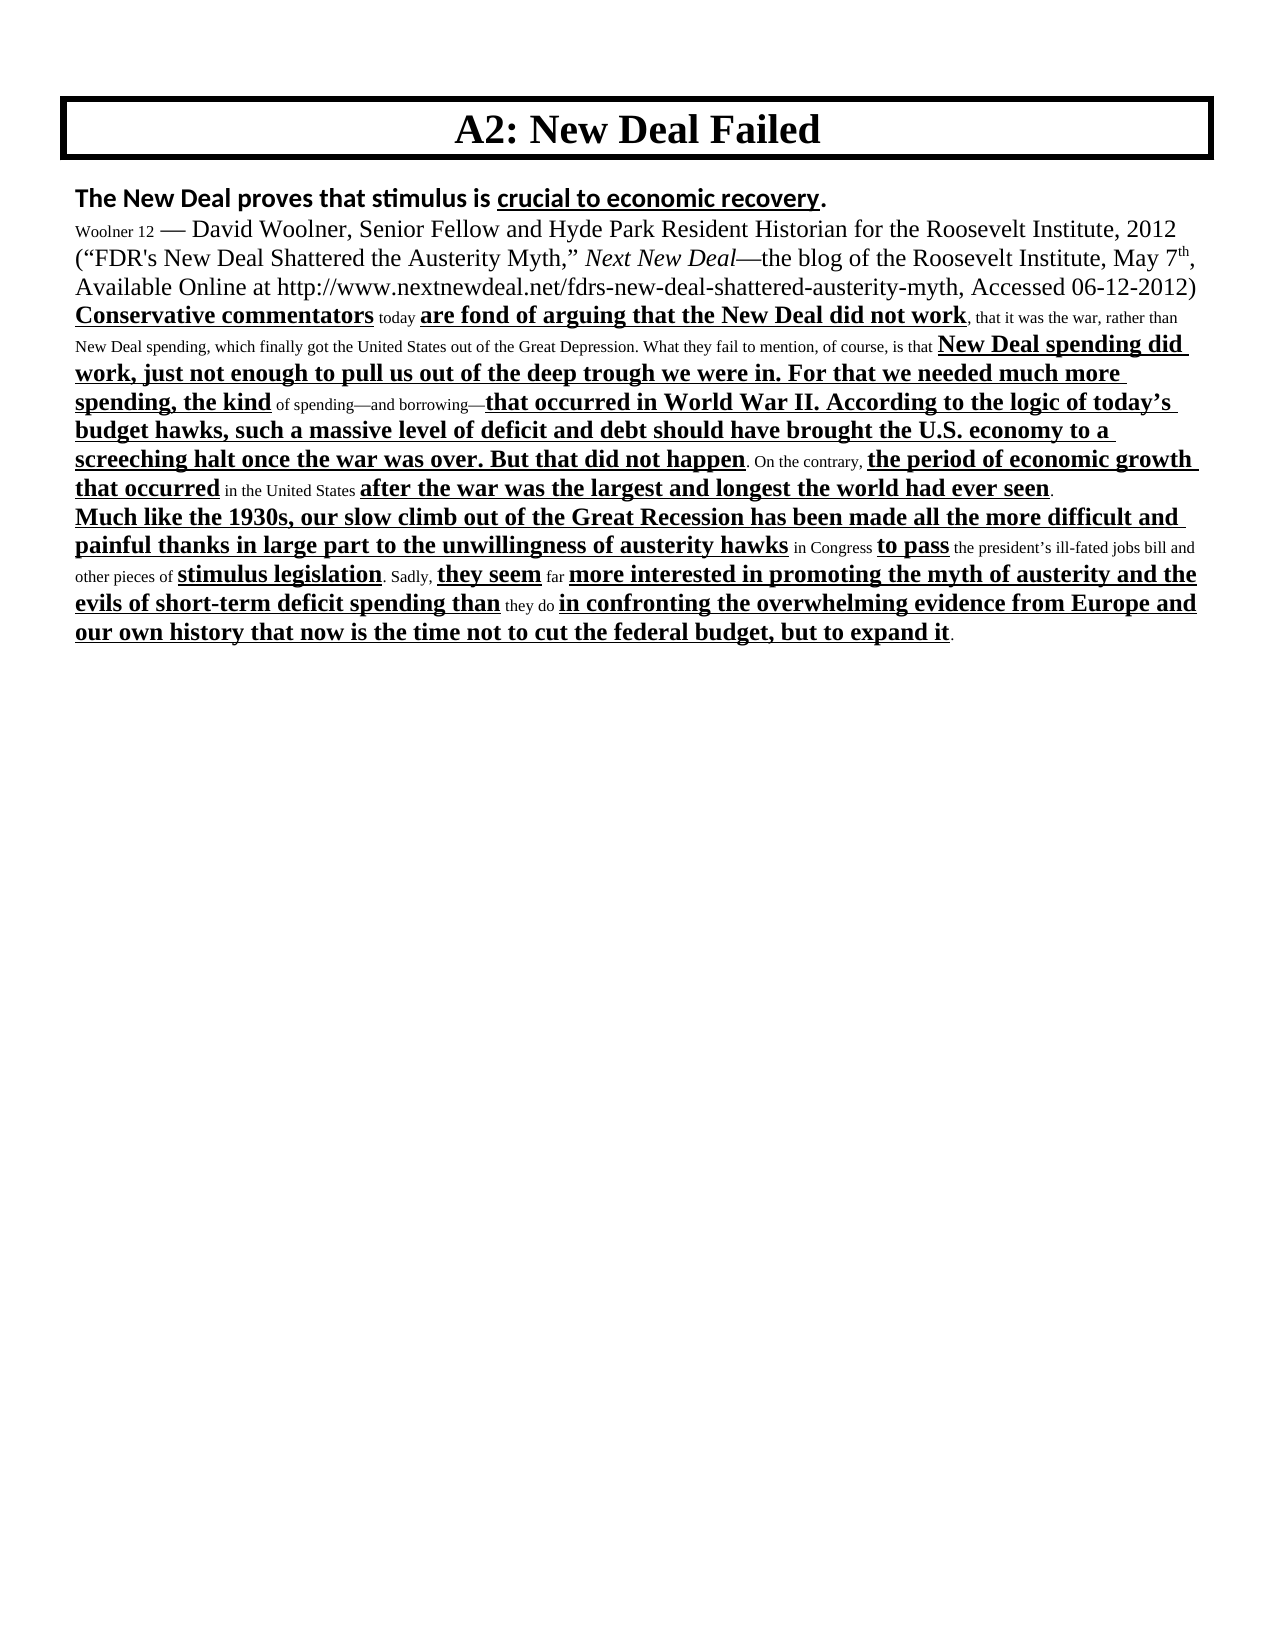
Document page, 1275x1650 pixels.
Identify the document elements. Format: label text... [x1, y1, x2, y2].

subtitle A2: New Deal Failed [67, 102, 1208, 154]
text Much like the 1930s, our slow climb out of the Great Recession has been made all the more difficult and painful thanks in large part to the unwillingness of austerity hawks in Congress to pass the president’s ill-fated jobs bill and other pieces of stimulus legislation. Sadly, they seem far more interested in promoting the myth of austerity and the evils of short-term deficit spending than they do in confronting the overwhelming evidence from Europe and our own history that now is the time not to cut the federal budget, but to expand it. [75, 502, 1200, 646]
text Woolner 12 — David Woolner, Senior Fellow and Hyde Park Resident Historian for the Roosevelt Institute, 2012 (“FDR's New Deal Shattered the Austerity Myth,” Next New Deal—the blog of the Roosevelt Institute, May 7th, Available Online at http://www.nextnewdeal.net/fdrs-new-deal-shattered-austerity-myth, Accessed 06-12-2012) [75, 214, 1200, 301]
subtitle The New Deal proves that stimulus is crucial to economic recovery. [75, 181, 1200, 214]
text Conservative commentators today are fond of arguing that the New Deal did not work, that it was the war, rather than New Deal spending, which finally got the United States out of the Great Depression. What they fail to mention, of course, is that New Deal spending did work, just not enough to pull us out of the deep trough we were in. For that we needed much more spending, the kind of spending—and borrowing—that occurred in World War II. According to the logic of today’s budget hawks, such a massive level of deficit and debt should have brought the U.S. economy to a screeching halt once the war was over. But that did not happen. On the contrary, the period of economic growth that occurred in the United States after the war was the largest and longest the world had ever seen. [75, 301, 1200, 502]
